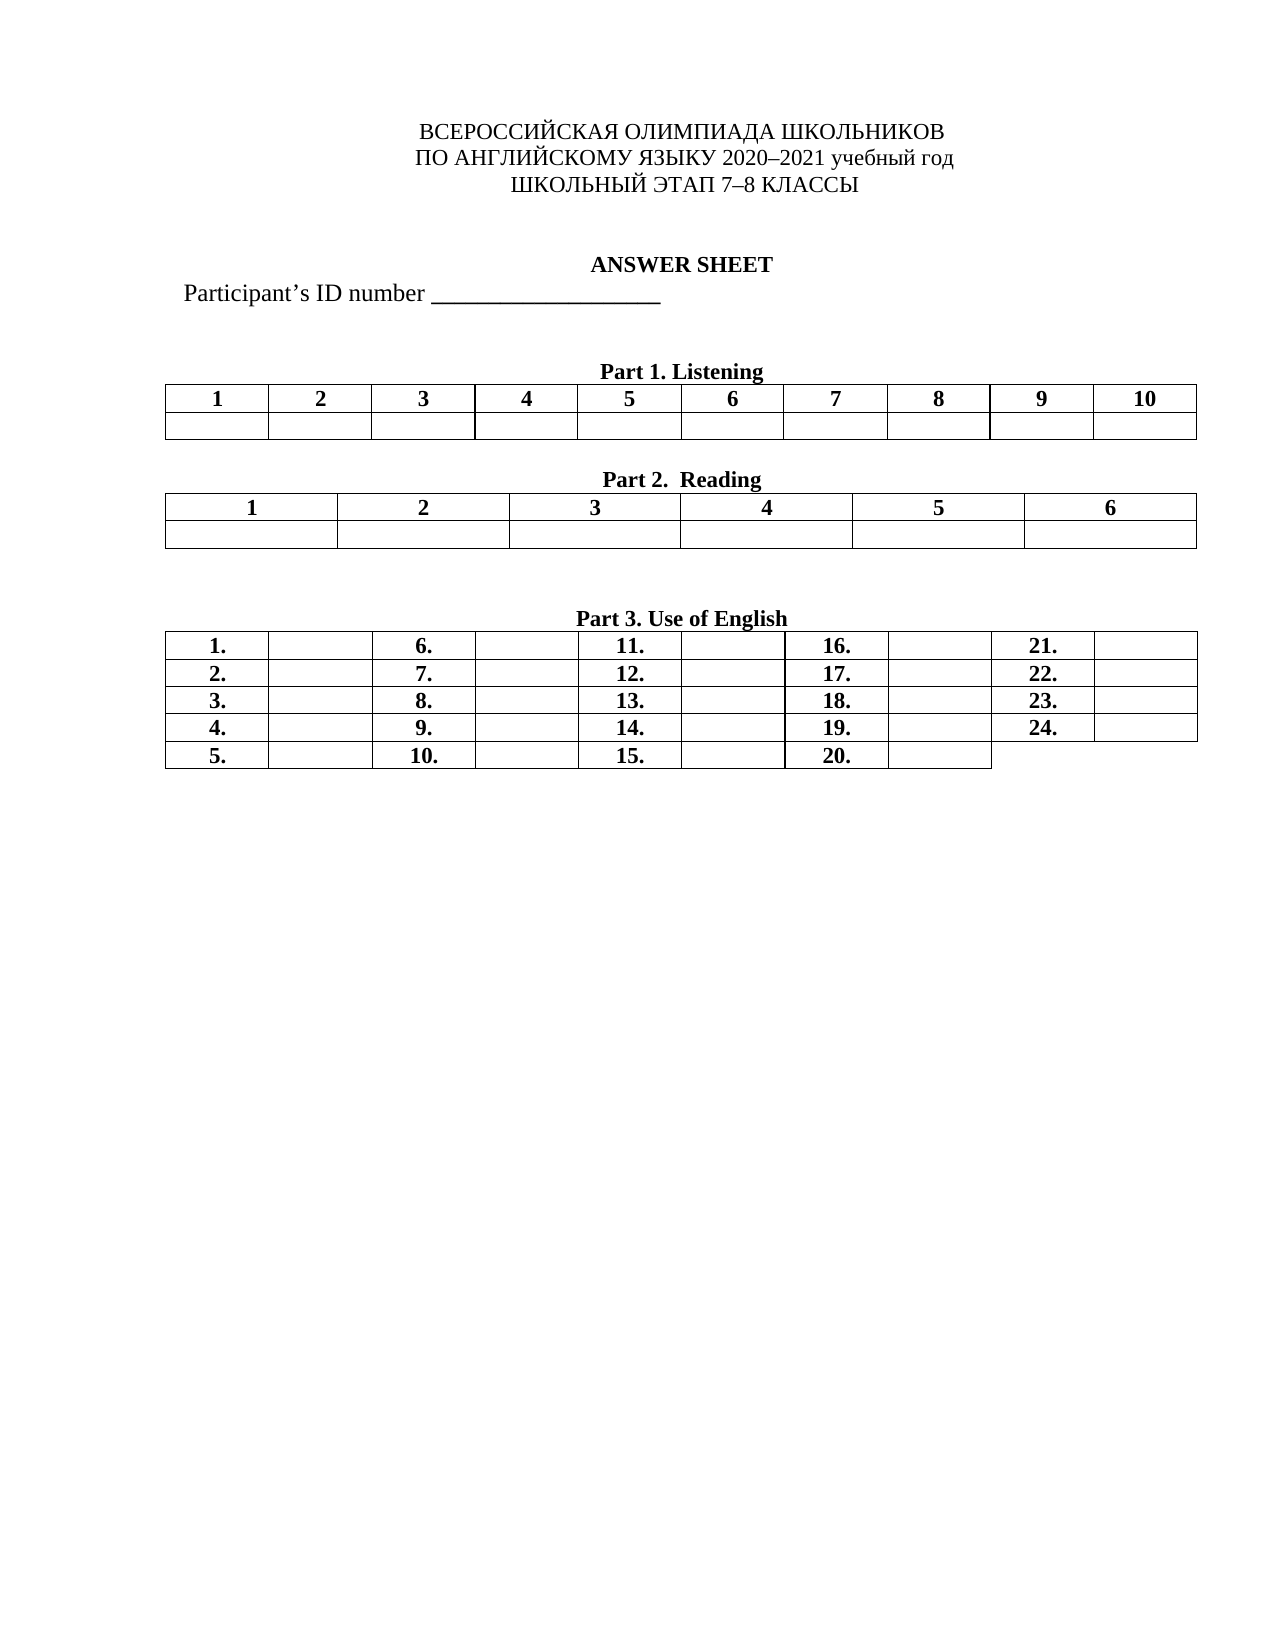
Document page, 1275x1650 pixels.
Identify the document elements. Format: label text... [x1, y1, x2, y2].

table_cell 23. [992, 687, 1094, 713]
text Part 1. Listening [177, 358, 1186, 384]
table_cell 8. [373, 687, 475, 713]
table_header 9 [991, 385, 1093, 412]
table_cell 22. [992, 660, 1094, 686]
table_header 4 [476, 385, 577, 412]
table_cell [476, 742, 578, 768]
table_cell 19. [786, 714, 888, 741]
table_cell 24. [992, 714, 1094, 741]
table_cell 20. [786, 742, 888, 768]
table_cell [682, 687, 784, 713]
table_cell [991, 413, 1093, 439]
table_header 8 [888, 385, 989, 412]
table_header 1 [166, 494, 337, 520]
table_header 1 [166, 385, 268, 412]
table_header 3 [372, 385, 474, 412]
table_header [889, 632, 991, 658]
table_cell [510, 521, 680, 548]
text ПО АНГЛИЙСКОМУ ЯЗЫКУ 2020–2021 учебный год [177, 144, 1186, 171]
table_cell 10. [373, 742, 475, 768]
text ANSWER SHEET [177, 251, 1186, 278]
table_cell 18. [786, 687, 888, 713]
table_cell [682, 714, 784, 741]
table_cell 13. [579, 687, 681, 713]
table_cell 3. [166, 687, 268, 713]
table_cell [476, 687, 578, 713]
table_cell [1095, 660, 1197, 686]
table_cell [784, 413, 887, 439]
table_cell [889, 660, 991, 686]
table_header 5 [578, 385, 681, 412]
table_header [269, 632, 372, 658]
table_cell [681, 521, 852, 548]
table_cell [889, 687, 991, 713]
table_header 4 [681, 494, 852, 520]
table_cell 12. [579, 660, 681, 686]
table_cell [578, 413, 681, 439]
table_cell 2. [166, 660, 268, 686]
text Part 3. Use of English [177, 605, 1186, 631]
table_cell 5. [166, 742, 268, 768]
table_cell 17. [786, 660, 888, 686]
table_header 2 [269, 385, 371, 412]
text ВСЕРОССИЙСКАЯ ОЛИМПИАДА ШКОЛЬНИКОВ [177, 118, 1186, 144]
table_header [1095, 632, 1197, 658]
table_cell [269, 413, 371, 439]
text Part 2. Reading [177, 467, 1186, 493]
table_cell [476, 660, 578, 686]
table_cell 14. [579, 714, 681, 741]
table_header 7 [784, 385, 887, 412]
table_header 6 [682, 385, 783, 412]
table_cell [476, 714, 578, 741]
table_cell [682, 742, 784, 768]
table_cell [269, 742, 372, 768]
table_cell [1025, 521, 1196, 548]
table_cell [166, 521, 337, 548]
table_cell 7. [373, 660, 475, 686]
text ШКОЛЬНЫЙ ЭТАП 7–8 КЛАССЫ [177, 171, 1186, 197]
table_header 16. [786, 632, 888, 658]
table_cell [682, 660, 784, 686]
table_header [682, 632, 784, 658]
table_cell [682, 413, 783, 439]
table_cell [338, 521, 509, 548]
table_header 6. [373, 632, 475, 658]
table_cell [476, 413, 577, 439]
table_header 11. [579, 632, 681, 658]
table_header 3 [510, 494, 680, 520]
table_cell [1095, 687, 1197, 713]
table_cell [889, 742, 991, 768]
table_cell 9. [373, 714, 475, 741]
table_cell [269, 714, 372, 741]
table_header [476, 632, 578, 658]
table_header 21. [992, 632, 1094, 658]
table_cell [1095, 714, 1197, 741]
table_cell 15. [579, 742, 681, 768]
table_cell [372, 413, 474, 439]
table_cell [1094, 413, 1196, 439]
table_header 5 [853, 494, 1024, 520]
table_cell [889, 714, 991, 741]
table_cell [166, 413, 268, 439]
table_cell 4. [166, 714, 268, 741]
table_header 10 [1094, 385, 1196, 412]
table_cell [992, 742, 1198, 768]
table_header 2 [338, 494, 509, 520]
text Participant’s ID number ____________________ [177, 278, 1186, 307]
table_cell [853, 521, 1024, 548]
table_cell [888, 413, 989, 439]
table_cell [269, 660, 372, 686]
table_header 1. [166, 632, 268, 658]
table_cell [269, 687, 372, 713]
table_header 6 [1025, 494, 1196, 520]
